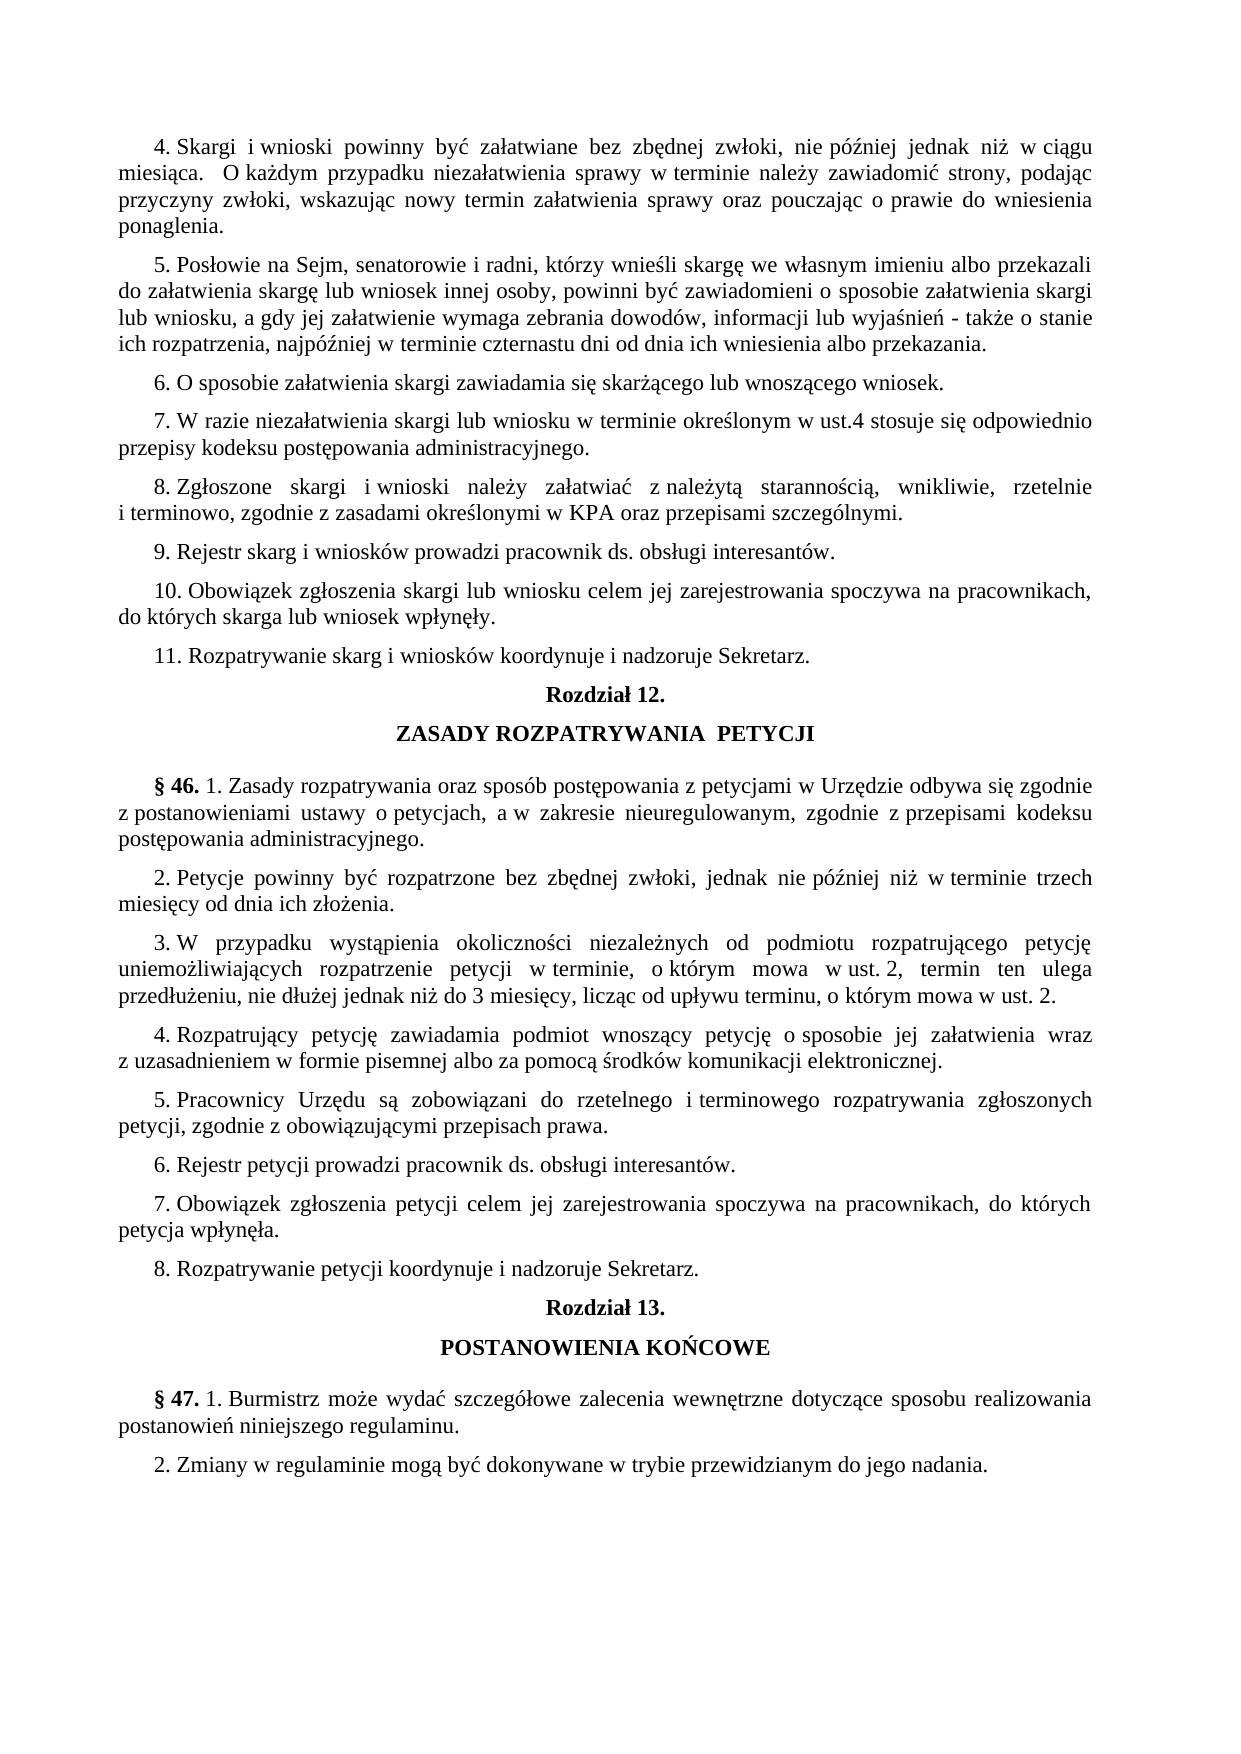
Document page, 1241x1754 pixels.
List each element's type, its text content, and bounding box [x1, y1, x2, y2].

text 4. Skargi i wnioski powinny być załatwiane bez zbędnej zwłoki, nie później jednak niż w ciągu miesiąca. O każdym przypadku niezałatwienia sprawy w terminie należy zawiadomić strony, podając przyczyny zwłoki, wskazując nowy termin załatwienia sprawy oraz pouczając o prawie do wniesienia ponaglenia. [118, 133, 1093, 238]
text 4. Rozpatrujący petycję zawiadamia podmiot wnoszący petycję o sposobie jej załatwienia wraz z uzasadnieniem w formie pisemnej albo za pomocą środków komunikacji elektronicznej. [118, 1021, 1093, 1073]
text Rozdział 13. POSTANOWIENIA KOŃCOWE [118, 1294, 1093, 1360]
text 9. Rejestr skarg i wniosków prowadzi pracownik ds. obsługi interesantów. [118, 538, 1093, 564]
text § 47. 1. Burmistrz może wydać szczegółowe zalecenia wewnętrzne dotyczące sposobu realizowania postanowień niniejszego regulaminu. [118, 1386, 1093, 1438]
text 8. Zgłoszone skargi i wnioski należy załatwiać z należytą starannością, wnikliwie, rzetelnie i terminowo, zgodnie z zasadami określonymi w KPA oraz przepisami szczególnymi. [118, 473, 1093, 526]
text 8. Rozpatrywanie petycji koordynuje i nadzoruje Sekretarz. [118, 1255, 1093, 1282]
text Rozdział 12. ZASADY ROZPATRYWANIA PETYCJI [118, 681, 1093, 747]
text 6. O sposobie załatwienia skargi zawiadamia się skarżącego lub wnoszącego wniosek. [118, 369, 1093, 395]
text 7. Obowiązek zgłoszenia petycji celem jej zarejestrowania spoczywa na pracownikach, do których petycja wpłynęła. [118, 1190, 1093, 1243]
text 2. Petycje powinny być rozpatrzone bez zbędnej zwłoki, jednak nie później niż w terminie trzech miesięcy od dnia ich złożenia. [118, 864, 1093, 917]
text 11. Rozpatrywanie skarg i wniosków koordynuje i nadzoruje Sekretarz. [118, 642, 1093, 668]
text 5. Pracownicy Urzędu są zobowiązani do rzetelnego i terminowego rozpatrywania zgłoszonych petycji, zgodnie z obowiązującymi przepisach prawa. [118, 1086, 1093, 1139]
text 3. W przypadku wystąpienia okoliczności niezależnych od podmiotu rozpatrującego petycję uniemożliwiających rozpatrzenie petycji w terminie, o którym mowa w ust. 2, termin ten ulega przedłużeniu, nie dłużej jednak niż do 3 miesięcy, licząc od upływu terminu, o którym mowa w ust. 2. [118, 929, 1093, 1008]
text 10. Obowiązek zgłoszenia skargi lub wniosku celem jej zarejestrowania spoczywa na pracownikach, do których skarga lub wniosek wpłynęły. [118, 577, 1093, 629]
text 5. Posłowie na Sejm, senatorowie i radni, którzy wnieśli skargę we własnym imieniu albo przekazali do załatwienia skargę lub wniosek innej osoby, powinni być zawiadomieni o sposobie załatwienia skargi lub wniosku, a gdy jej załatwienie wymaga zebrania dowodów, informacji lub wyjaśnień - także o stanie ich rozpatrzenia, najpóźniej w terminie czternastu dni od dnia ich wniesienia albo przekazania. [118, 251, 1093, 356]
text 2. Zmiany w regulaminie mogą być dokonywane w trybie przewidzianym do jego nadania. [118, 1451, 1093, 1477]
text 7. W razie niezałatwienia skargi lub wniosku w terminie określonym w ust.4 stosuje się odpowiednio przepisy kodeksu postępowania administracyjnego. [118, 408, 1093, 460]
text § 46. 1. Zasady rozpatrywania oraz sposób postępowania z petycjami w Urzędzie odbywa się zgodnie z postanowieniami ustawy o petycjach, a w zakresie nieuregulowanym, zgodnie z przepisami kodeksu postępowania administracyjnego. [118, 772, 1093, 851]
text 6. Rejestr petycji prowadzi pracownik ds. obsługi interesantów. [118, 1151, 1093, 1177]
